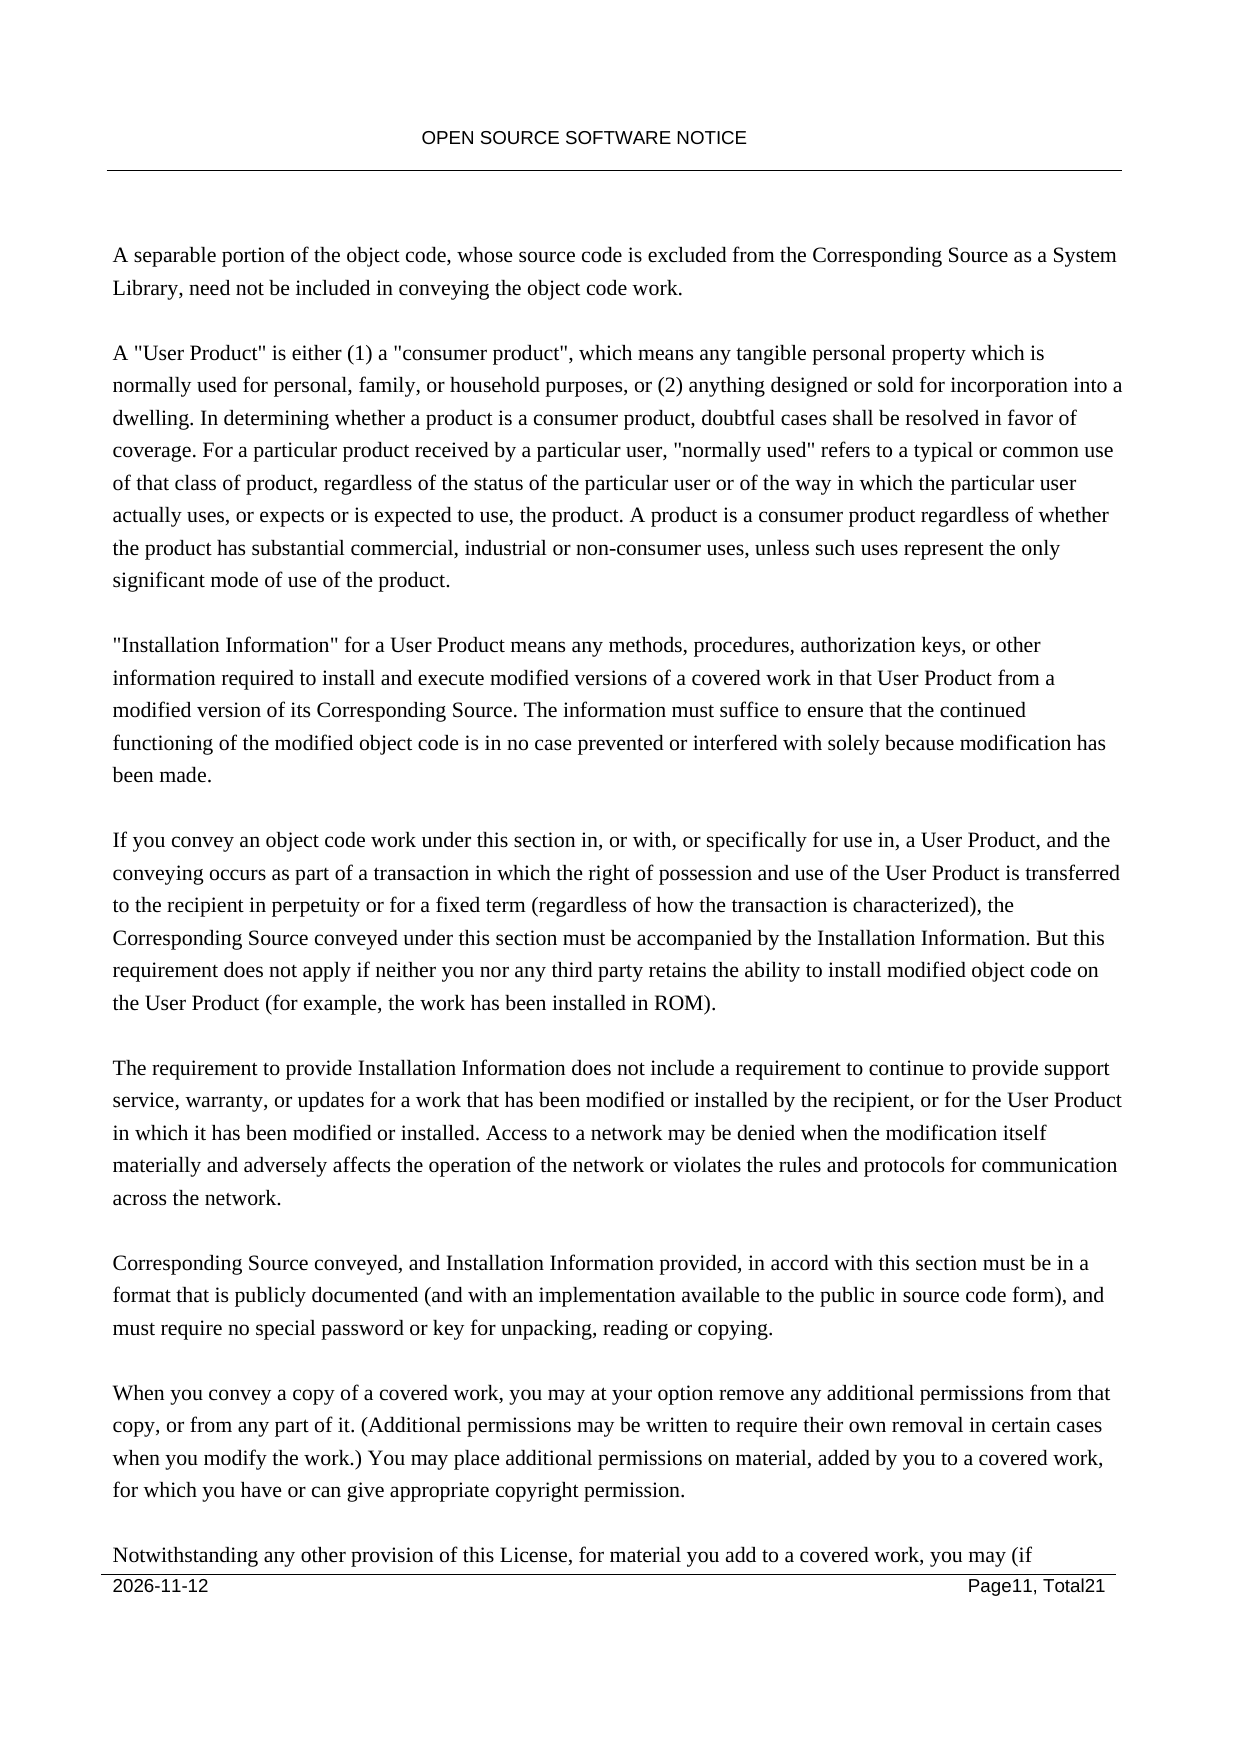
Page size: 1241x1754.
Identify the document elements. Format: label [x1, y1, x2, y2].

text [112, 206, 1128, 1571]
